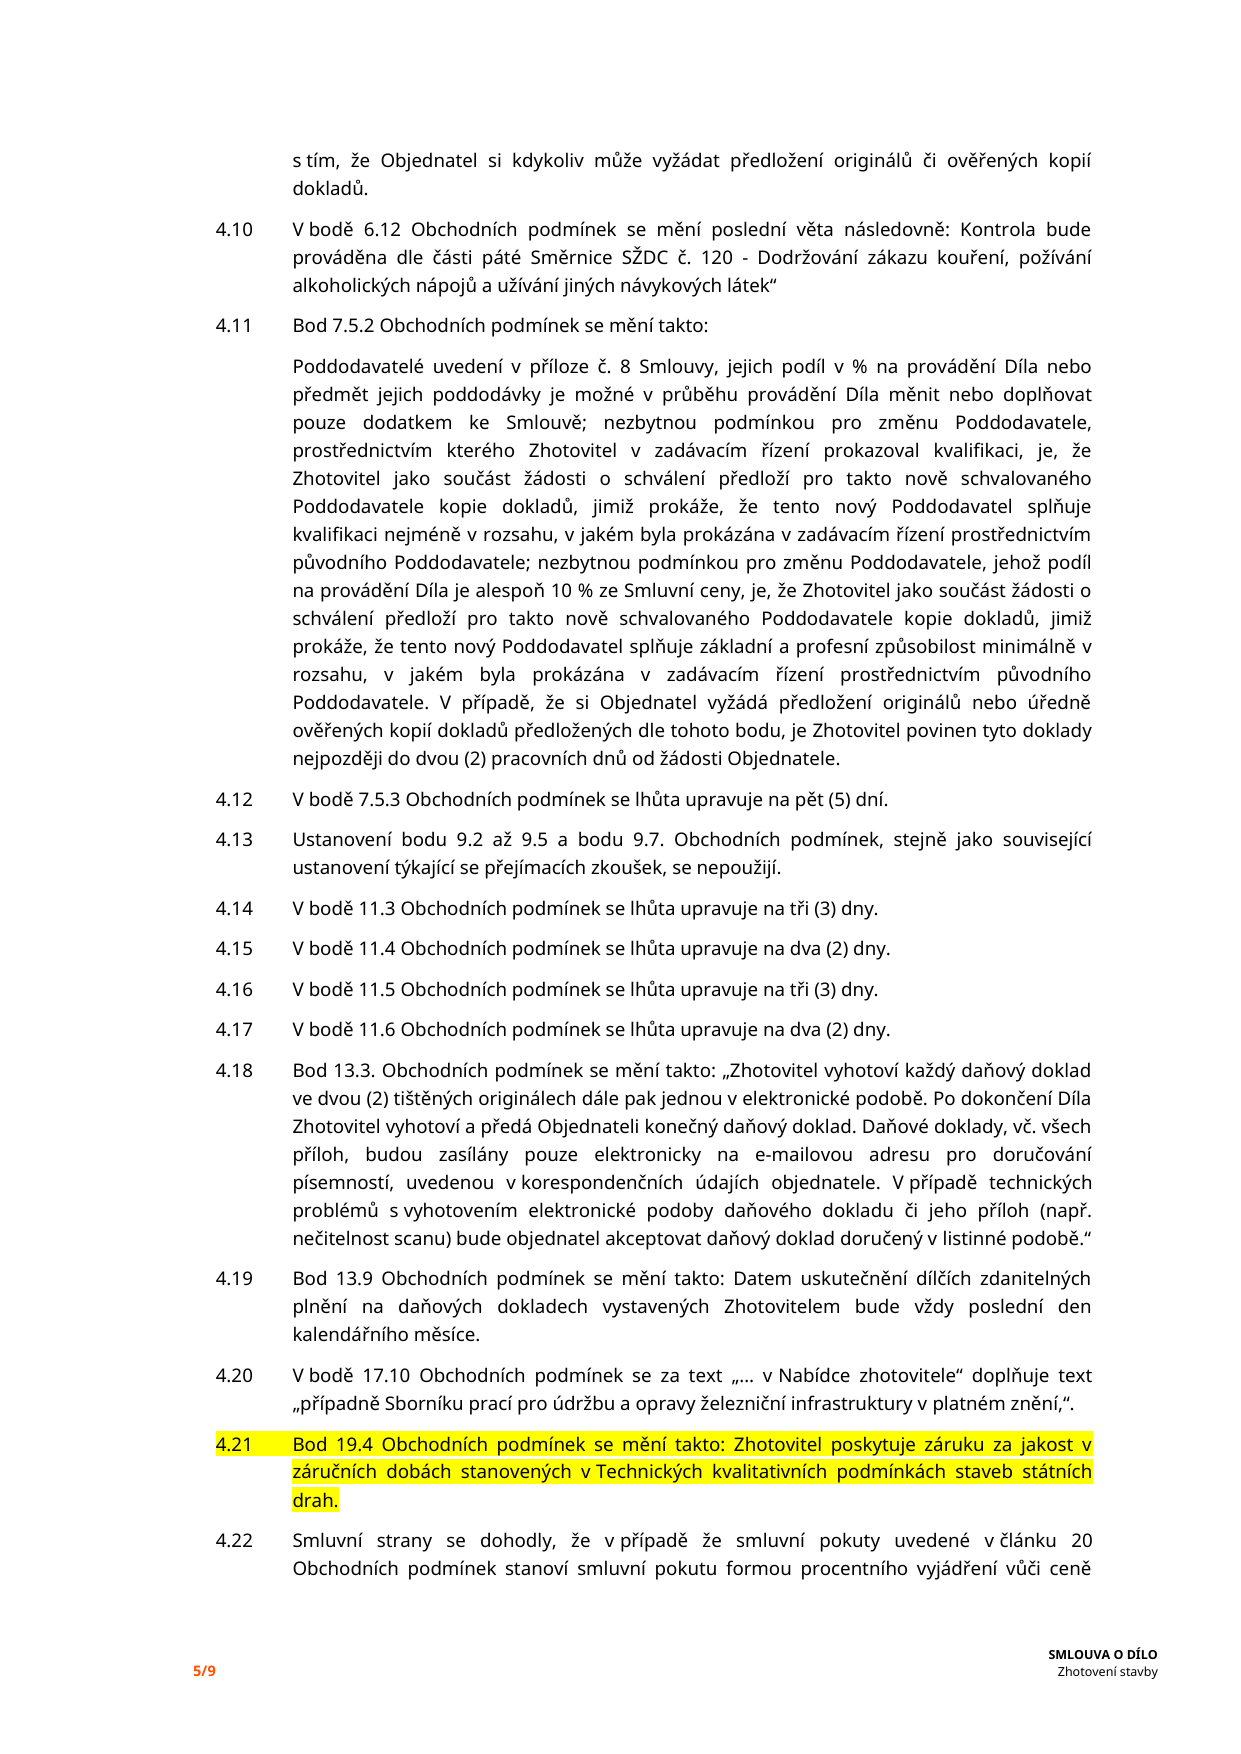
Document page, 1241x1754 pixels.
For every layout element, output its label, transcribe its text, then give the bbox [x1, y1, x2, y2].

text V bodě 11.5 Obchodních podmínek se lhůta upravuje na tři (3) dny. [216, 976, 1093, 1002]
text Bod 13.3. Obchodních podmínek se mění takto: „Zhotovitel vyhotoví každý daňový doklad ve dvou (2) tištěných originálech dále pak jednou v elektronické podobě. Po dokončení Díla Zhotovitel vyhotoví a předá Objednateli konečný daňový doklad. Daňové doklady, vč. všech příloh, budou zasílány pouze elektronicky na e-mailovou adresu pro doručování písemností, uvedenou v korespondenčních údajích objednatele. V případě technických problémů s vyhotovením elektronické podoby daňového dokladu či jeho příloh (např. nečitelnost scanu) bude objednatel akceptovat daňový doklad doručený v listinné podobě.“ [216, 1057, 1093, 1251]
text Bod 19.4 Obchodních podmínek se mění takto: Zhotovitel poskytuje záruku za jakost v záručních dobách stanovených v Technických kvalitativních podmínkách staveb státních drah. [216, 1456, 1093, 1512]
text Bod 7.5.2 Obchodních podmínek se mění takto: [216, 313, 1093, 338]
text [216, 1527, 1093, 1581]
text V bodě 11.4 Obchodních podmínek se lhůta upravuje na dva (2) dny. [216, 936, 1093, 961]
text V bodě 17.10 Obchodních podmínek se za text „… v Nabídce zhotovitele“ doplňuje text „případně Sborníku prací pro údržbu a opravy železniční infrastruktury v platném znění,“. [216, 1362, 1093, 1416]
text V bodě 11.3 Obchodních podmínek se lhůta upravuje na tři (3) dny. [216, 895, 1093, 921]
text V bodě 7.5.3 Obchodních podmínek se lhůta upravuje na pět (5) dní. [216, 786, 1093, 811]
text V bodě 6.12 Obchodních podmínek se mění poslední věta následovně: Kontrola bude prováděna dle části páté Směrnice SŽDC č. 120 - Dodržování zákazu kouření, požívání alkoholických nápojů a užívání jiných návykových látek“ [216, 216, 1093, 298]
text Ustanovení bodu 9.2 až 9.5 a bodu 9.7. Obchodních podmínek, stejně jako související ustanovení týkající se přejímacích zkoušek, se nepoužijí. [216, 826, 1093, 880]
text Bod 13.9 Obchodních podmínek se mění takto: Datem uskutečnění dílčích zdanitelných plnění na daňových dokladech vystavených Zhotovitelem bude vždy poslední den kalendářního měsíce. [216, 1266, 1093, 1347]
text Poddodavatelé uvedení v příloze č. 8 Smlouvy, jejich podíl v % na provádění Díla nebo předmět jejich poddodávky je možné v průběhu provádění Díla měnit nebo doplňovat pouze dodatkem ke Smlouvě; nezbytnou podmínkou pro změnu Poddodavatele, prostřednictvím kterého Zhotovitel v zadávacím řízení prokazoval kvalifikaci, je, že Zhotovitel jako součást žádosti o schválení předloží pro takto nově schvalovaného Poddodavatele kopie dokladů, jimiž prokáže, že tento nový Poddodavatel splňuje kvalifikaci nejméně v rozsahu, v jakém byla prokázána v zadávacím řízení prostřednictvím původního Poddodavatele; nezbytnou podmínkou pro změnu Poddodavatele, jehož podíl na provádění Díla je alespoň 10 % ze Smluvní ceny, je, že Zhotovitel jako součást žádosti o schválení předloží pro takto nově schvalovaného Poddodavatele kopie dokladů, jimiž prokáže, že tento nový Poddodavatel splňuje základní a profesní způsobilost minimálně v rozsahu, v jakém byla prokázána v zadávacím řízení prostřednictvím původního Poddodavatele. V případě, že si Objednatel vyžádá předložení originálů nebo úředně ověřených kopií dokladů předložených dle tohoto bodu, je Zhotovitel povinen tyto doklady nejpozději do dvou (2) pracovních dnů od žádosti Objednatele. [292, 353, 1093, 771]
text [216, 147, 1093, 201]
text V bodě 11.6 Obchodních podmínek se lhůta upravuje na dva (2) dny. [216, 1017, 1093, 1042]
